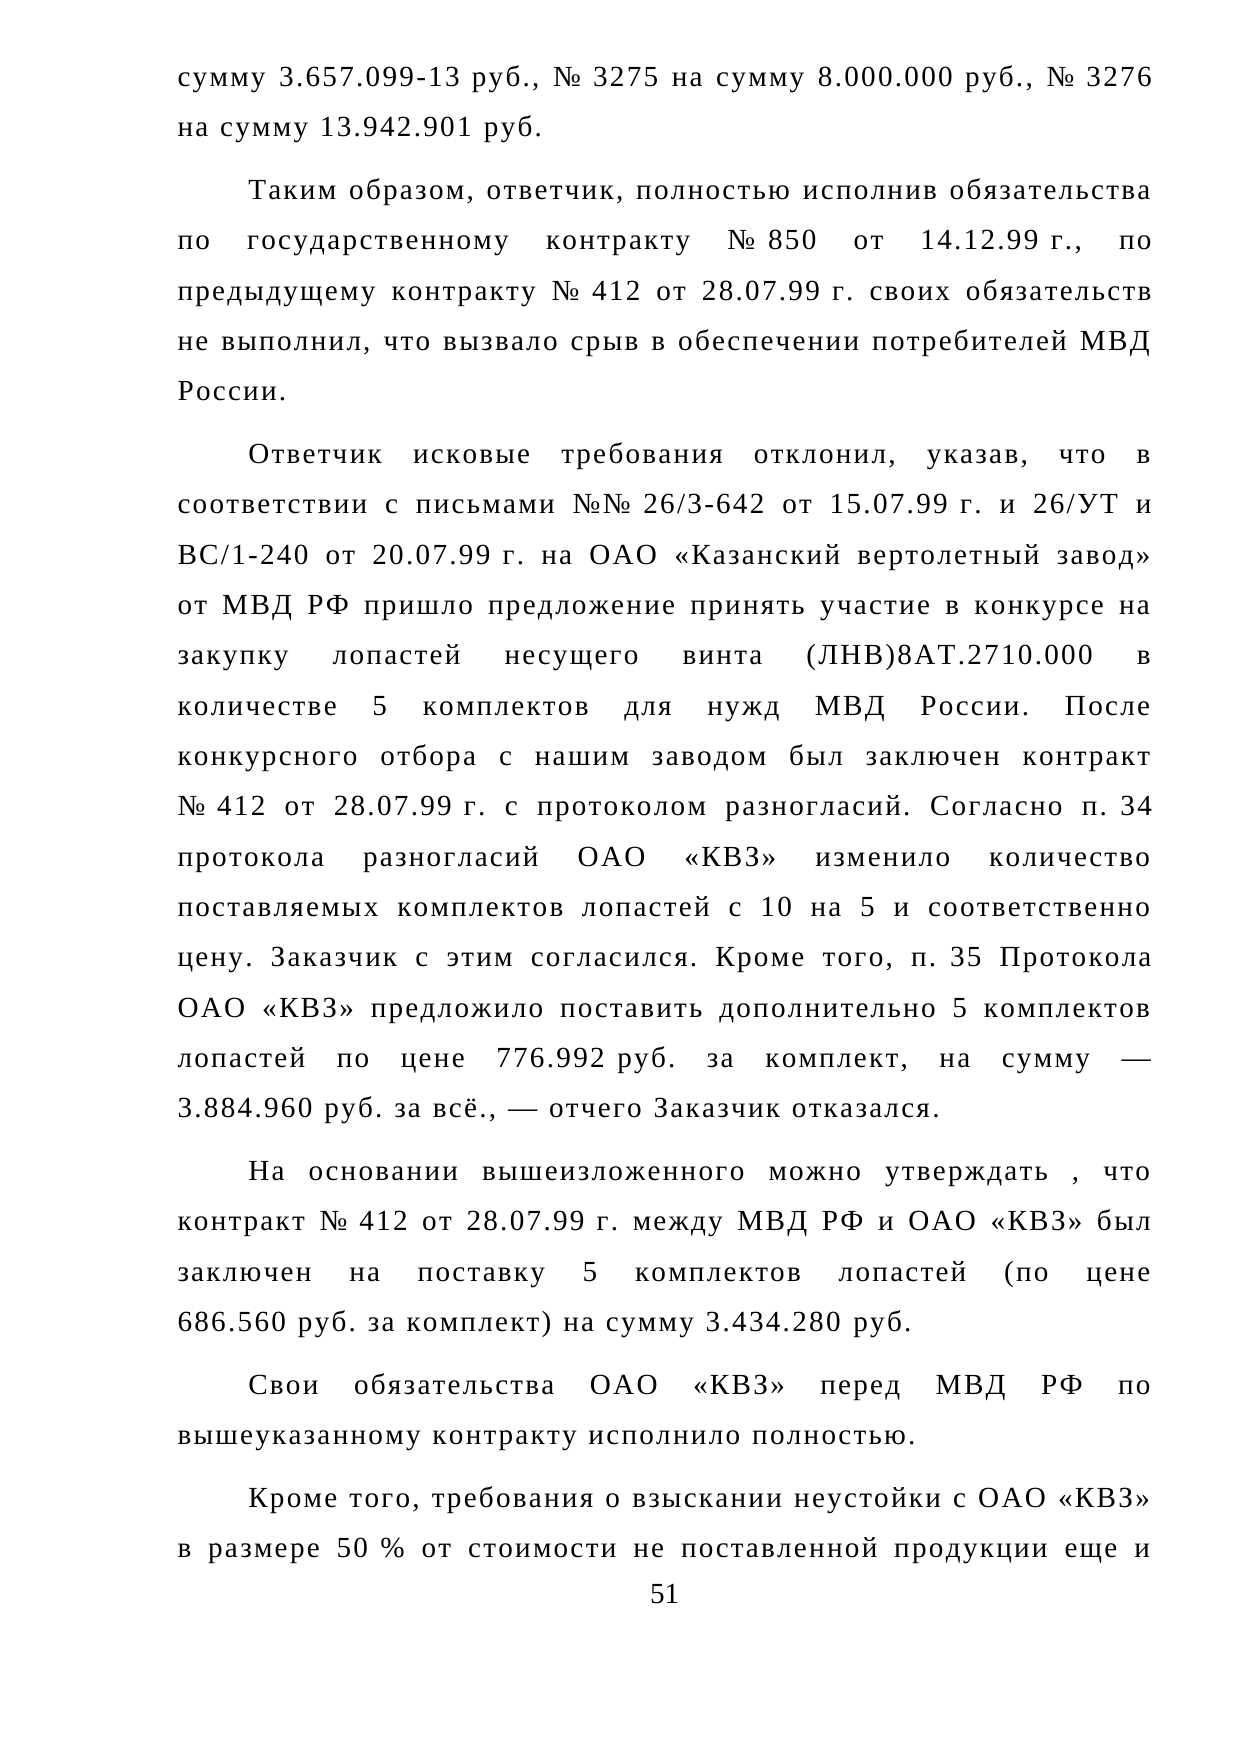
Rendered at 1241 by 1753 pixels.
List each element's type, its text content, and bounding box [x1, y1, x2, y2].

text Таким образом, ответчик, полностью исполнив обязательства по государственному контракту № 850 от 14.12.99 г., по предыдущему контракту № 412 от 28.07.99 г. своих обязательств не выполнил, что вызвало срыв в обеспечении потребителей МВД России. [177, 172, 1152, 407]
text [177, 59, 1152, 143]
text Ответчик исковые требования отклонил, указав, что в соответствии с письмами №№ 26/3-642 от 15.07.99 г. и 26/УТ и ВС/1-240 от 20.07.99 г. на ОАО «Казанский вертолетный завод» от МВД РФ пришло предложение принять участие в конкурсе на закупку лопастей несущего винта (ЛНВ)8АТ.2710.000 в количестве 5 комплектов для нужд МВД России. После конкурсного отбора с нашим заводом был заключен контракт № 412 от 28.07.99 г. с протоколом разногласий. Согласно п. 34 протокола разногласий ОАО «КВЗ» изменило количество поставляемых комплектов лопастей с 10 на 5 и соответственно цену. Заказчик с этим согласился. Кроме того, п. 35 Протокола ОАО «КВЗ» предложило поставить дополнительно 5 комплектов лопастей по цене 776.992 руб. за комплект, на сумму — 3.884.960 руб. за всё., — отчего Заказчик отказался. [177, 436, 1152, 1124]
text Свои обязательства ОАО «КВЗ» перед МВД РФ по вышеуказанному контракту исполнило полностью. [177, 1367, 1152, 1451]
text На основании вышеизложенного можно утверждать , что контракт № 412 от 28.07.99 г. между МВД РФ и ОАО «КВЗ» был заключен на поставку 5 комплектов лопастей (по цене 686.560 руб. за комплект) на сумму 3.434.280 руб. [177, 1153, 1152, 1338]
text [177, 1480, 1152, 1564]
